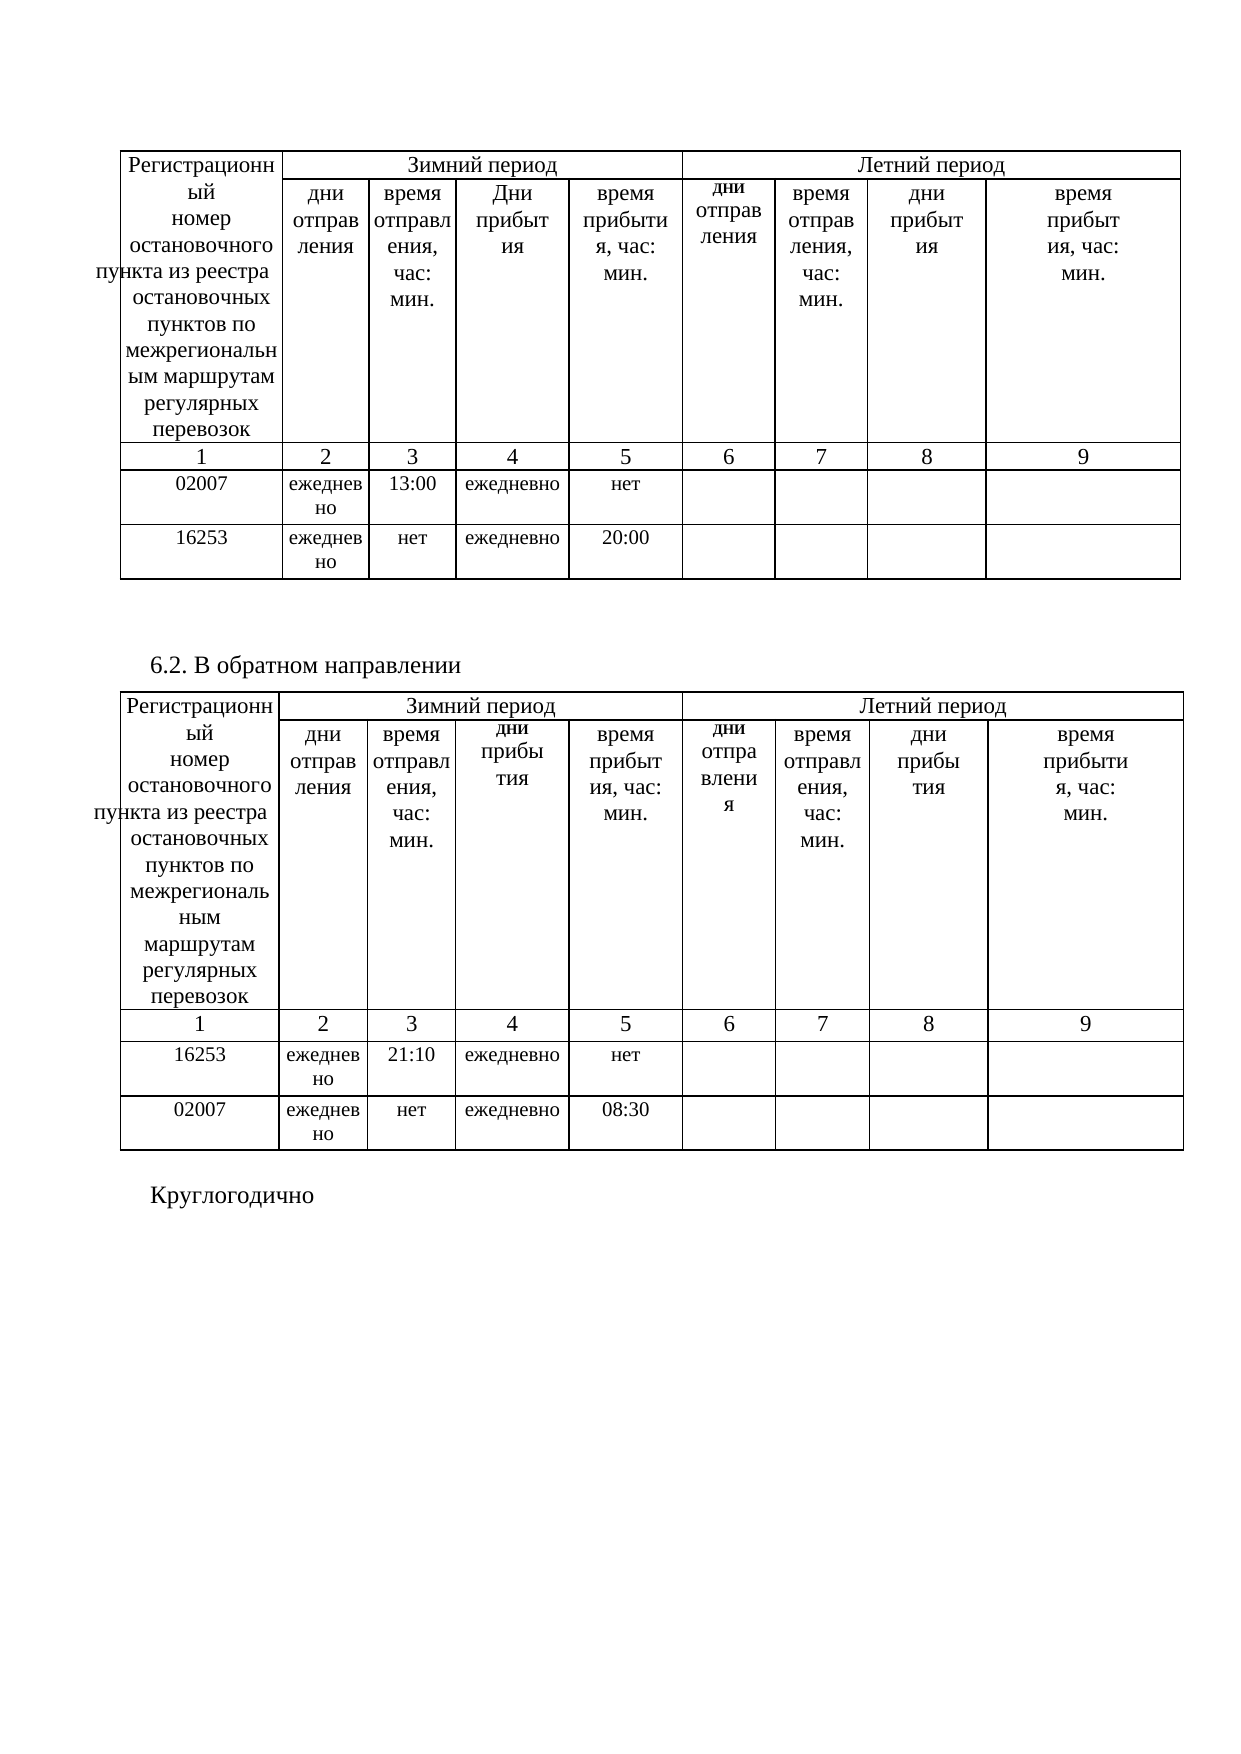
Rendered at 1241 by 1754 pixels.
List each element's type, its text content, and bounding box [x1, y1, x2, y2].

table_cell 16253 [121, 525, 282, 578]
table_cell время прибыт ия, час: мин. [570, 721, 682, 1009]
table_cell 13:00 [370, 471, 455, 524]
table_header Летний период [683, 152, 1180, 178]
table_cell ежедневно [456, 1042, 568, 1095]
table_cell ежедневно [457, 471, 568, 524]
table_cell 8 [868, 443, 985, 469]
table_cell ДНИ отправ ления [683, 180, 774, 441]
table_cell 3 [368, 1010, 455, 1041]
table_cell дни прибы тия [870, 721, 987, 1009]
table_cell 02007 [121, 471, 282, 524]
table_cell 08:30 [570, 1097, 682, 1149]
table_cell 6 [683, 1010, 775, 1041]
table_cell дни отправ ления [283, 180, 368, 441]
table_cell [989, 1097, 1183, 1149]
table_cell ежедневно [280, 1097, 367, 1149]
table_cell время отправл ения, час: мин. [776, 721, 869, 1009]
table_cell время отправл ения, час: мин. [368, 721, 455, 1009]
table_cell ежедневно [456, 1097, 568, 1149]
table_header Зимний период [283, 152, 682, 178]
table_cell ежедневно [283, 471, 368, 524]
table_cell [683, 1097, 775, 1149]
table_cell 4 [457, 443, 568, 469]
table_cell 1 [121, 1010, 278, 1041]
table_cell 6 [683, 443, 774, 469]
table_cell ДНИ отпра влени я [683, 721, 775, 1009]
table_cell 21:10 [368, 1042, 455, 1095]
table_cell время прибыти я, час: мин. [570, 180, 682, 441]
table_cell 8 [870, 1010, 987, 1041]
table_cell 9 [989, 1010, 1183, 1041]
table_cell 2 [280, 1010, 367, 1041]
table_cell 7 [776, 443, 867, 469]
table_header Летний период [683, 693, 1183, 719]
table_cell 3 [370, 443, 455, 469]
table_cell время прибыт ия, час: мин. [987, 180, 1180, 441]
table_cell время отправ ления, час: мин. [776, 180, 867, 441]
table_cell время отправл ения, час: мин. [370, 180, 455, 441]
text 6.2. В обратном направлении [150, 650, 1090, 678]
table_cell 5 [570, 443, 682, 469]
table_cell ДНИ прибы тия [456, 721, 568, 1009]
table_cell [989, 1042, 1183, 1095]
table_cell [683, 525, 774, 578]
table_cell [868, 471, 985, 524]
table_cell ежедневно [283, 525, 368, 578]
table_header Регистрационный номер остановочного пункта из реестра остановочных пунктов по межрегиональным маршрутам регулярных перевозок [121, 152, 282, 441]
table_cell 9 [987, 443, 1180, 469]
table_cell [870, 1097, 987, 1149]
table_cell 1 [121, 443, 282, 469]
table_cell 7 [776, 1010, 869, 1041]
table_cell нет [570, 1042, 682, 1095]
table_cell ежедневно [280, 1042, 367, 1095]
table_cell [776, 471, 867, 524]
table_cell ежедневно [457, 525, 568, 578]
table_cell дни отправ ления [280, 721, 367, 1009]
table_cell [776, 1042, 869, 1095]
table_header Регистрационный номер остановочного пункта из реестра остановочных пунктов по межрегиональным маршрутам регулярных перевозок [121, 693, 278, 1009]
table_cell 16253 [121, 1042, 278, 1095]
table_cell [683, 471, 774, 524]
table_cell [683, 1042, 775, 1095]
table_cell нет [570, 471, 682, 524]
table_cell нет [370, 525, 455, 578]
table_cell [776, 1097, 869, 1149]
table_cell нет [368, 1097, 455, 1149]
table_cell [987, 471, 1180, 524]
table_cell 5 [570, 1010, 682, 1041]
table_cell [987, 525, 1180, 578]
table_cell 2 [283, 443, 368, 469]
table_header Зимний период [280, 693, 682, 719]
table_cell дни прибыт ия [868, 180, 985, 441]
table_cell Дни прибыт ия [457, 180, 568, 441]
table_cell [868, 525, 985, 578]
table_cell время прибыти я, час: мин. [989, 721, 1183, 1009]
table_cell 02007 [121, 1097, 278, 1149]
table_cell [870, 1042, 987, 1095]
table_cell 20:00 [570, 525, 682, 578]
text Круглогодично [150, 1180, 1090, 1208]
table_cell 4 [456, 1010, 568, 1041]
table_cell [776, 525, 867, 578]
